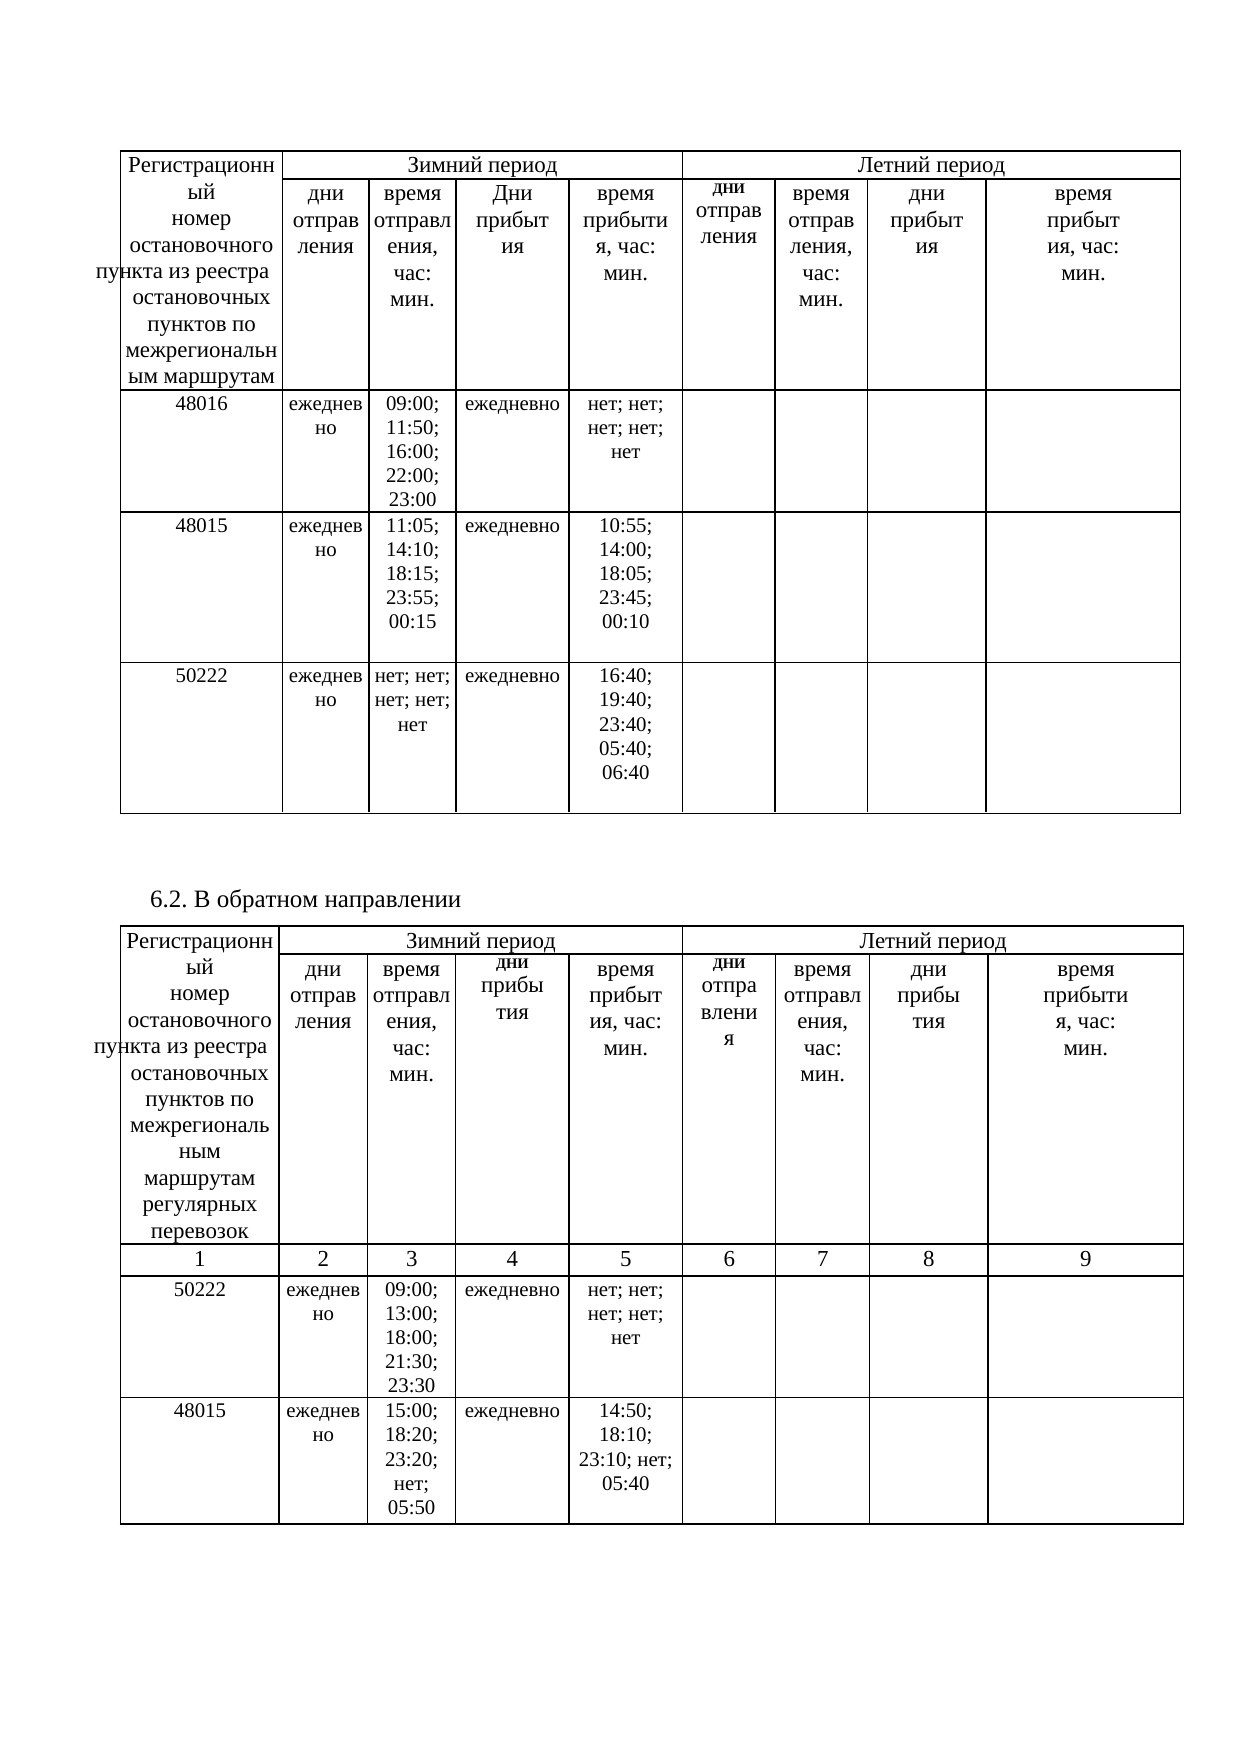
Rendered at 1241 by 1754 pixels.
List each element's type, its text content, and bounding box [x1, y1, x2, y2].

table_cell ежедневно [456, 1398, 568, 1523]
table_cell 48015 [121, 1398, 278, 1523]
table_cell ДНИ прибы тия [456, 955, 568, 1243]
table_cell ежедневно [283, 391, 368, 511]
table_cell ДНИ отпра влени я [683, 955, 775, 1243]
table_cell [776, 391, 867, 511]
table_cell [870, 1277, 987, 1397]
table_cell [683, 391, 774, 511]
table_cell 2 [280, 1245, 367, 1275]
table_header Зимний период [283, 152, 682, 178]
table_cell [683, 1398, 775, 1523]
table_cell [776, 1277, 869, 1397]
table_cell время отправл ения, час: мин. [776, 955, 869, 1243]
table_header Летний период [683, 927, 1183, 953]
table_cell 5 [570, 1245, 682, 1275]
table_cell дни отправ ления [283, 180, 368, 389]
table_cell ежедневно [457, 513, 568, 662]
table_cell нет; нет; нет; нет; нет [370, 663, 455, 812]
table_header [121, 152, 282, 389]
table_cell [868, 391, 985, 511]
table_cell [989, 1277, 1183, 1397]
table_cell ежедневно [457, 663, 568, 812]
table_cell [776, 513, 867, 662]
table_cell ежедневно [457, 391, 568, 511]
table_cell дни прибы тия [870, 955, 987, 1243]
table_cell время прибыт ия, час: мин. [570, 955, 682, 1243]
table_cell нет; нет; нет; нет; нет [570, 391, 682, 511]
table_cell 7 [776, 1245, 869, 1275]
text 6.2. В обратном направлении [150, 884, 1090, 913]
table_cell ДНИ отправ ления [683, 180, 774, 389]
table_cell время отправ ления, час: мин. [776, 180, 867, 389]
table_cell время отправл ения, час: мин. [370, 180, 455, 389]
table_cell 48015 [121, 513, 282, 662]
table_cell дни отправ ления [280, 955, 367, 1243]
table_cell [776, 1398, 869, 1523]
table_cell 50222 [121, 1277, 278, 1397]
table_header Регистрационный номер остановочного пункта из реестра остановочных пунктов по межрегиональным маршрутам регулярных перевозок [121, 927, 278, 1243]
table_cell ежедневно [456, 1277, 568, 1397]
table_cell ежедневно [280, 1398, 367, 1523]
table_cell [683, 513, 774, 662]
table_cell время прибыти я, час: мин. [570, 180, 682, 389]
table_cell [776, 663, 867, 812]
table_cell ежедневно [283, 513, 368, 662]
table_cell [868, 663, 985, 812]
table_header Летний период [683, 152, 1180, 178]
table_cell 6 [683, 1245, 775, 1275]
table_cell ежедневно [280, 1277, 367, 1397]
table_cell 50222 [121, 663, 282, 812]
table_cell 09:00; 13:00; 18:00; 21:30; 23:30 [368, 1277, 455, 1397]
table_cell 09:00; 11:50; 16:00; 22:00; 23:00 [370, 391, 455, 511]
table_cell 15:00; 18:20; 23:20; нет; 05:50 [368, 1398, 455, 1523]
table_cell нет; нет; нет; нет; нет [570, 1277, 682, 1397]
table_cell [989, 1398, 1183, 1523]
table_cell ежедневно [283, 663, 368, 812]
table_cell 11:05; 14:10; 18:15; 23:55; 00:15 [370, 513, 455, 662]
table_cell 48016 [121, 391, 282, 511]
table_cell 10:55; 14:00; 18:05; 23:45; 00:10 [570, 513, 682, 662]
table_cell [683, 1277, 775, 1397]
table_cell [987, 513, 1180, 662]
table_cell [987, 391, 1180, 511]
table_cell [987, 663, 1180, 812]
table_cell 14:50; 18:10; 23:10; нет; 05:40 [570, 1398, 682, 1523]
table_cell 16:40; 19:40; 23:40; 05:40; 06:40 [570, 663, 682, 812]
table_cell 3 [368, 1245, 455, 1275]
table_cell [683, 663, 774, 812]
table_cell [870, 1398, 987, 1523]
table_cell [868, 513, 985, 662]
table_cell Дни прибыт ия [457, 180, 568, 389]
table_cell 4 [456, 1245, 568, 1275]
table_cell время прибыт ия, час: мин. [987, 180, 1180, 389]
table_cell время прибыти я, час: мин. [989, 955, 1183, 1243]
table_cell 9 [989, 1245, 1183, 1275]
table_header Зимний период [280, 927, 682, 953]
table_cell дни прибыт ия [868, 180, 985, 389]
table_cell 1 [121, 1245, 278, 1275]
table_cell время отправл ения, час: мин. [368, 955, 455, 1243]
table_cell 8 [870, 1245, 987, 1275]
